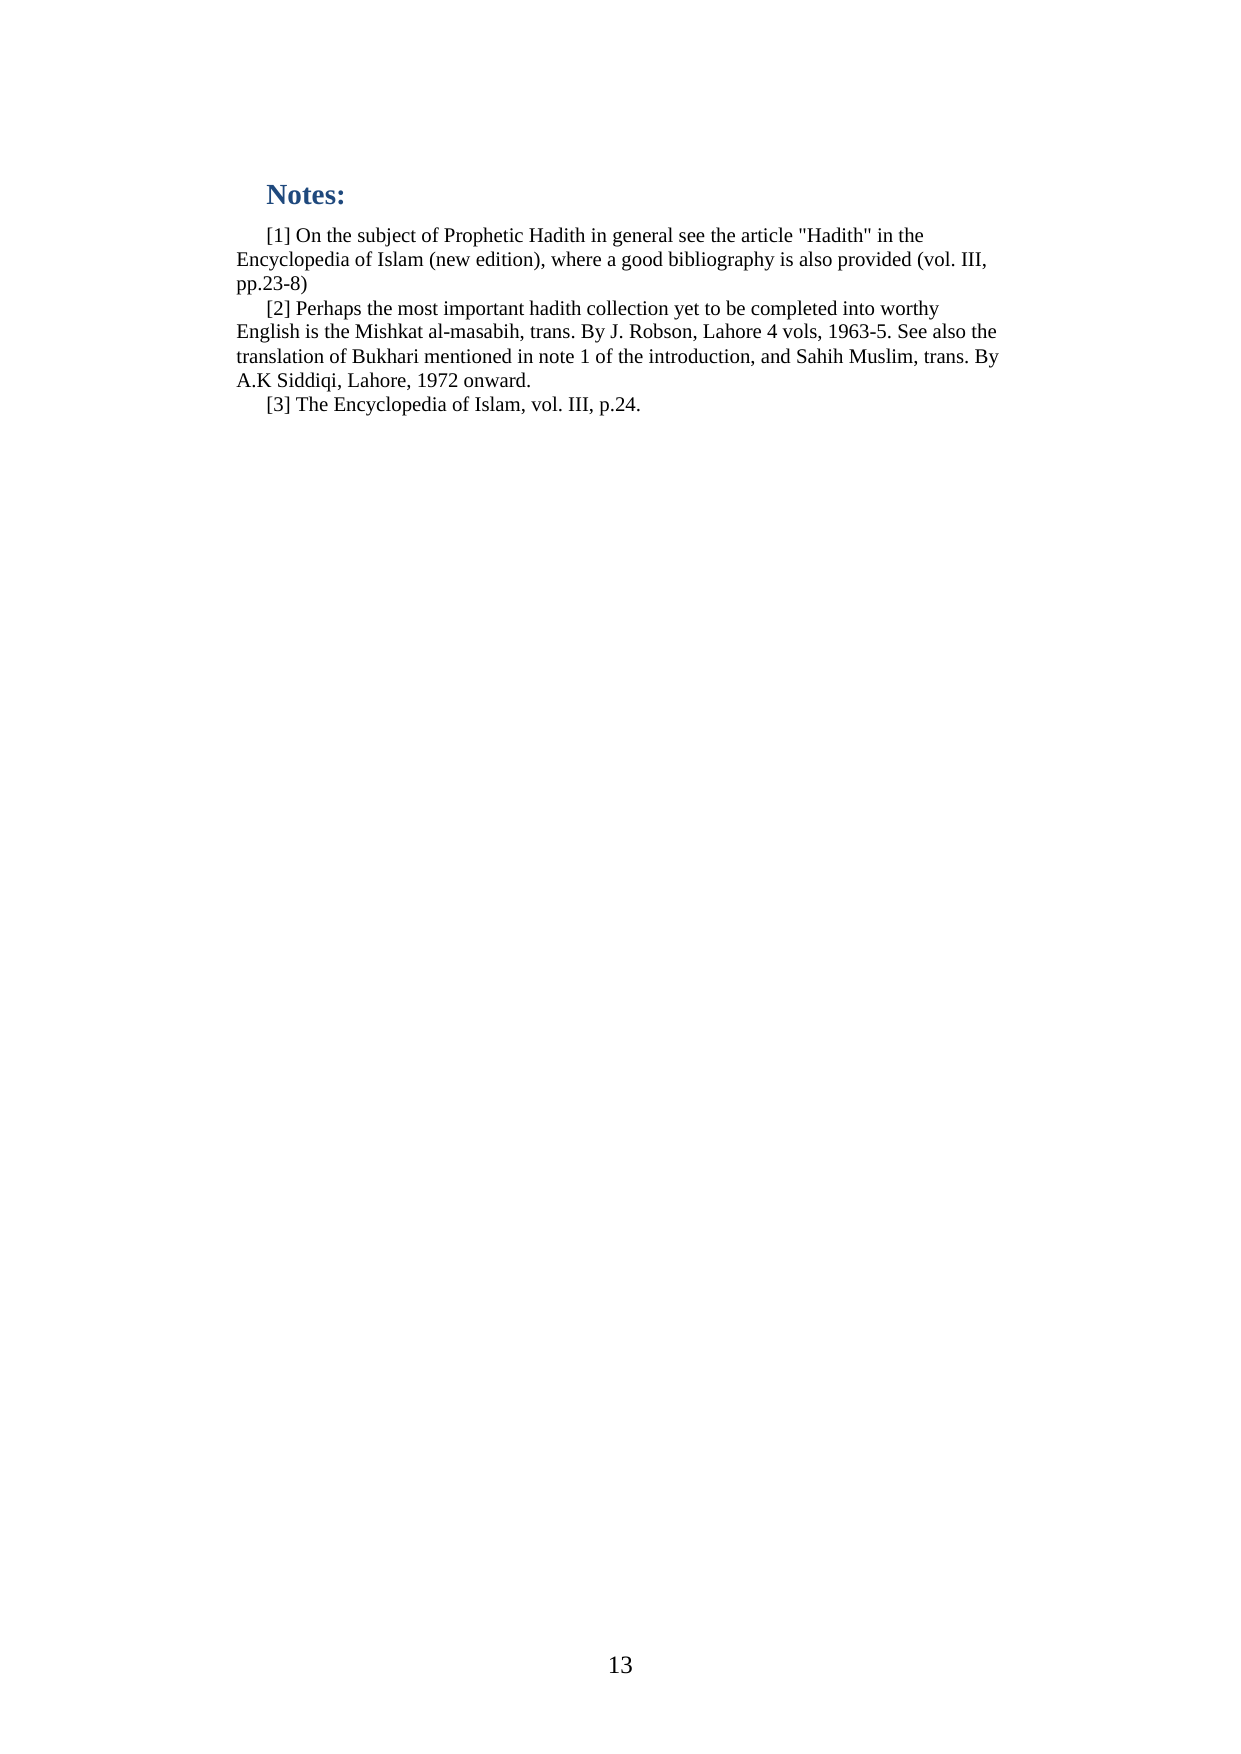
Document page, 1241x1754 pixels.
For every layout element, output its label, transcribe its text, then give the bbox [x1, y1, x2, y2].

text [1] On the subject of Prophetic Hadith in general see the article "Hadith" in the Encyclopedia of Islam (new edition), where a good bibliography is also provided (vol. III, pp.23-8) [236, 223, 1004, 295]
text [3] The Encyclopedia of Islam, vol. III, p.24. [236, 392, 1004, 416]
subtitle Notes: [236, 177, 1004, 211]
text [2] Perhaps the most important hadith collection yet to be completed into worthy English is the Mishkat al-masabih, trans. By J. Robson, Lahore 4 vols, 1963-5. See also the translation of Bukhari mentioned in note 1 of the introduction, and Sahih Muslim, trans. By A.K Siddiqi, Lahore, 1972 onward. [236, 295, 1004, 392]
